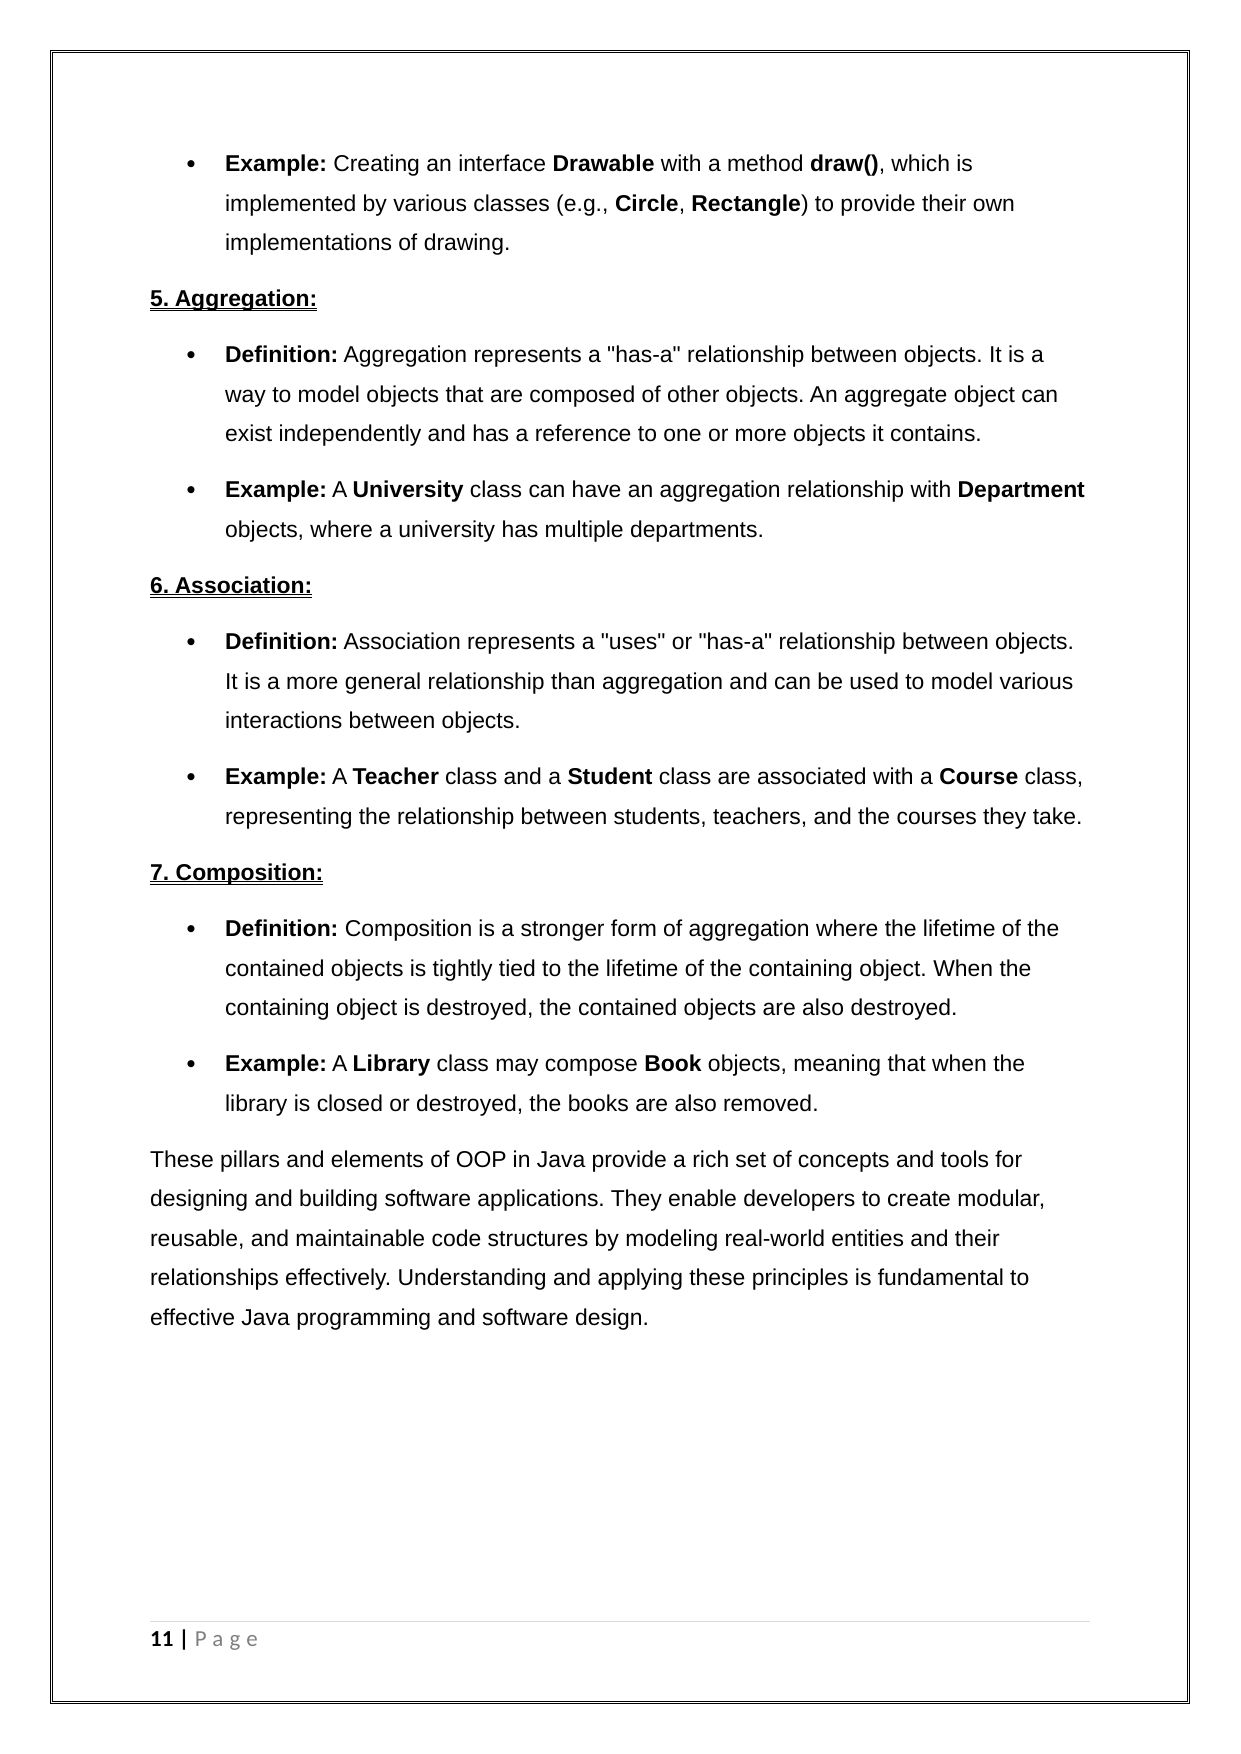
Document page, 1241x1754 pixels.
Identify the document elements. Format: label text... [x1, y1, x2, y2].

text These pillars and elements of OOP in Java provide a rich set of concepts and tools for designing and building software applications. They enable developers to create modular, reusable, and maintainable code structures by modeling real-world entities and their relationships effectively. Understanding and applying these principles is fundamental to effective Java programming and software design. [150, 1146, 1090, 1330]
text 6. Association: [150, 572, 1090, 598]
list Definition: Aggregation represents a "has-a" relationship between objects. It is a way to model objects that are composed of other objects. An aggregate object can exist independently and has a reference to one or more objects it contains. [187, 341, 1090, 447]
text 5. Aggregation: [150, 285, 1090, 311]
list Definition: Composition is a stronger form of aggregation where the lifetime of the contained objects is tightly tied to the lifetime of the containing object. When the containing object is destroyed, the contained objects are also destroyed. [187, 915, 1090, 1020]
list Definition: Association represents a "uses" or "has-a" relationship between objects. It is a more general relationship than aggregation and can be used to model various interactions between objects. [187, 628, 1090, 733]
list Example: A University class can have an aggregation relationship with Department objects, where a university has multiple departments. [187, 476, 1090, 542]
list Example: A Library class may compose Book objects, meaning that when the library is closed or destroyed, the books are also removed. [187, 1050, 1090, 1116]
list Example: A Teacher class and a Student class are associated with a Course class, representing the relationship between students, teachers, and the courses they take. [187, 763, 1090, 829]
list Example: Creating an interface Drawable with a method draw(), which is implemented by various classes (e.g., Circle, Rectangle) to provide their own implementations of drawing. [187, 150, 1090, 255]
text 7. Composition: [150, 859, 1090, 885]
